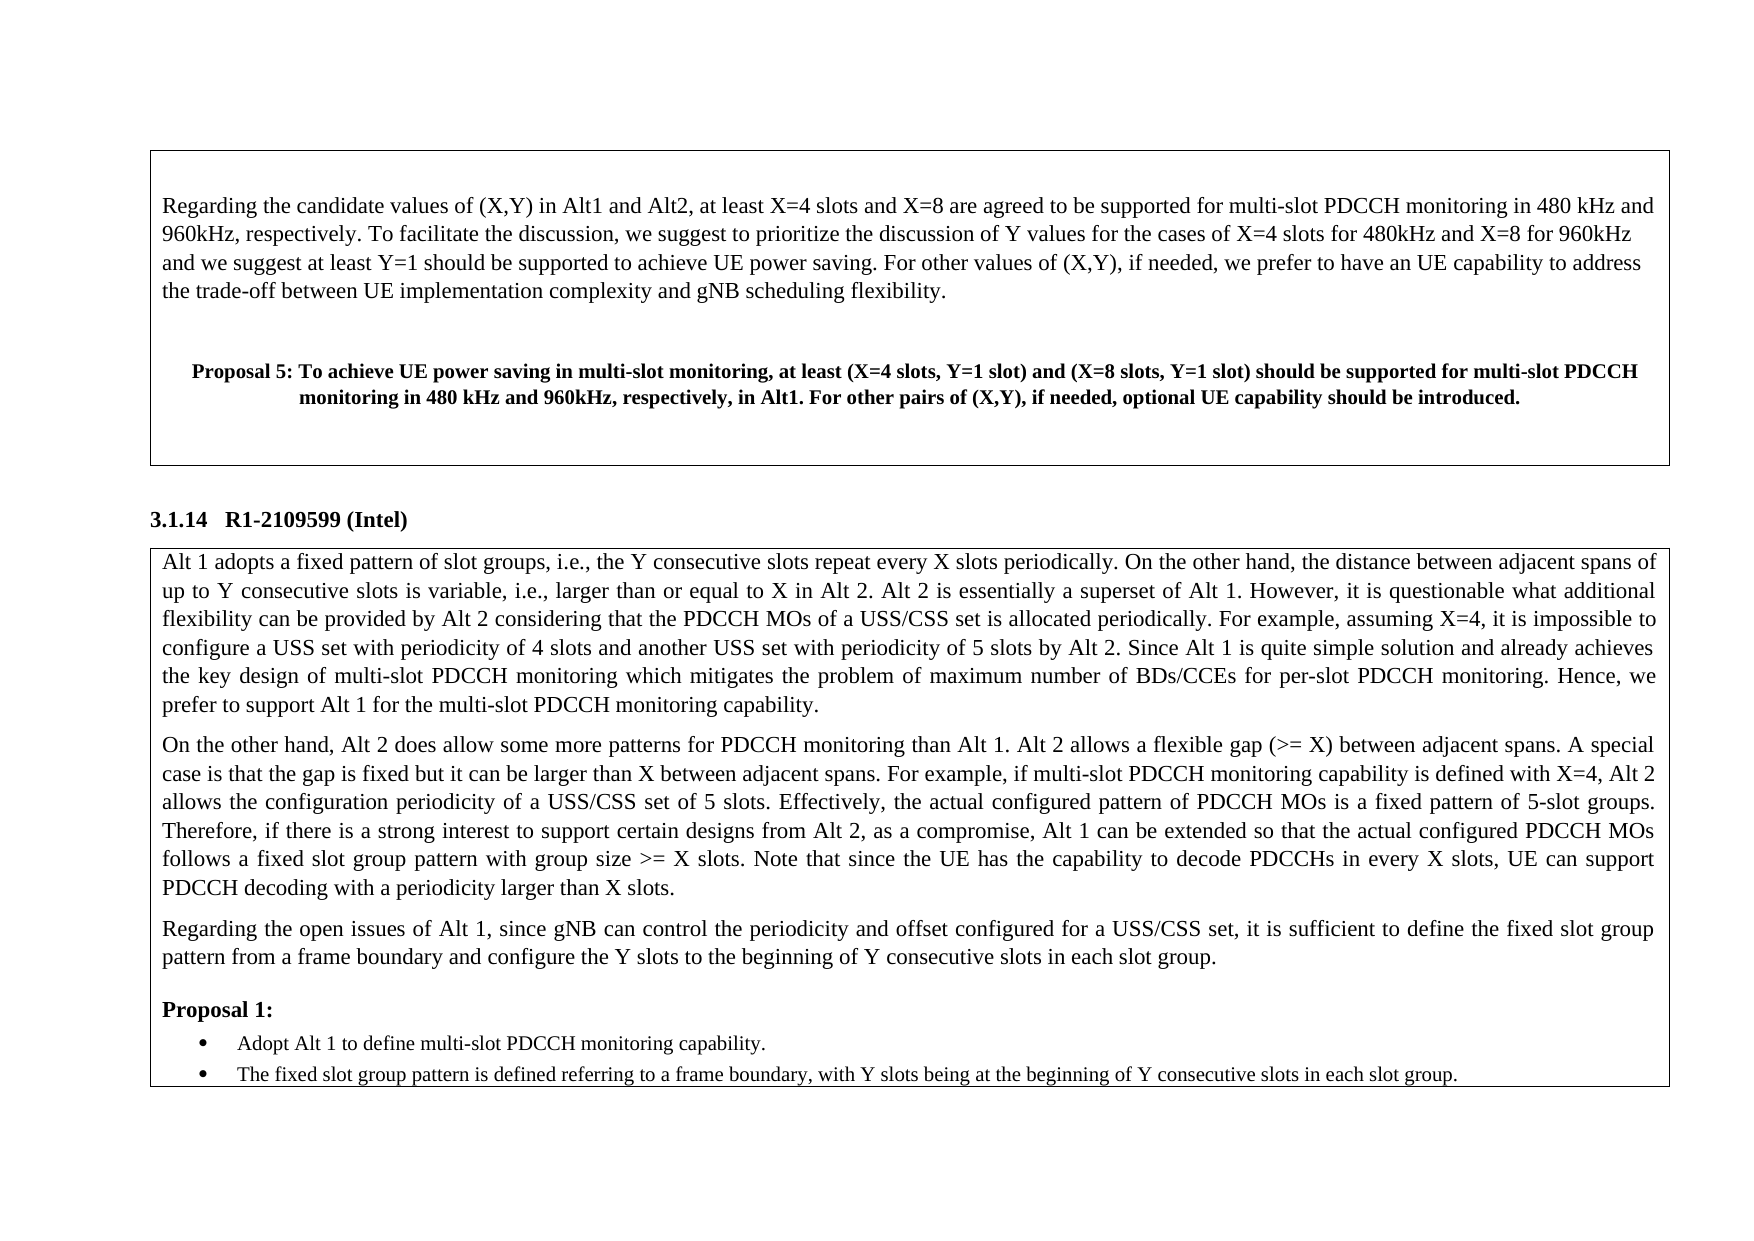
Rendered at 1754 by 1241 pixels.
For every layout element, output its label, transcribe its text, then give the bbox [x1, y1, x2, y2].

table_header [151, 151, 1669, 464]
subtitle R1-2109599 (Intel) [150, 506, 1604, 533]
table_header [151, 549, 1669, 1086]
